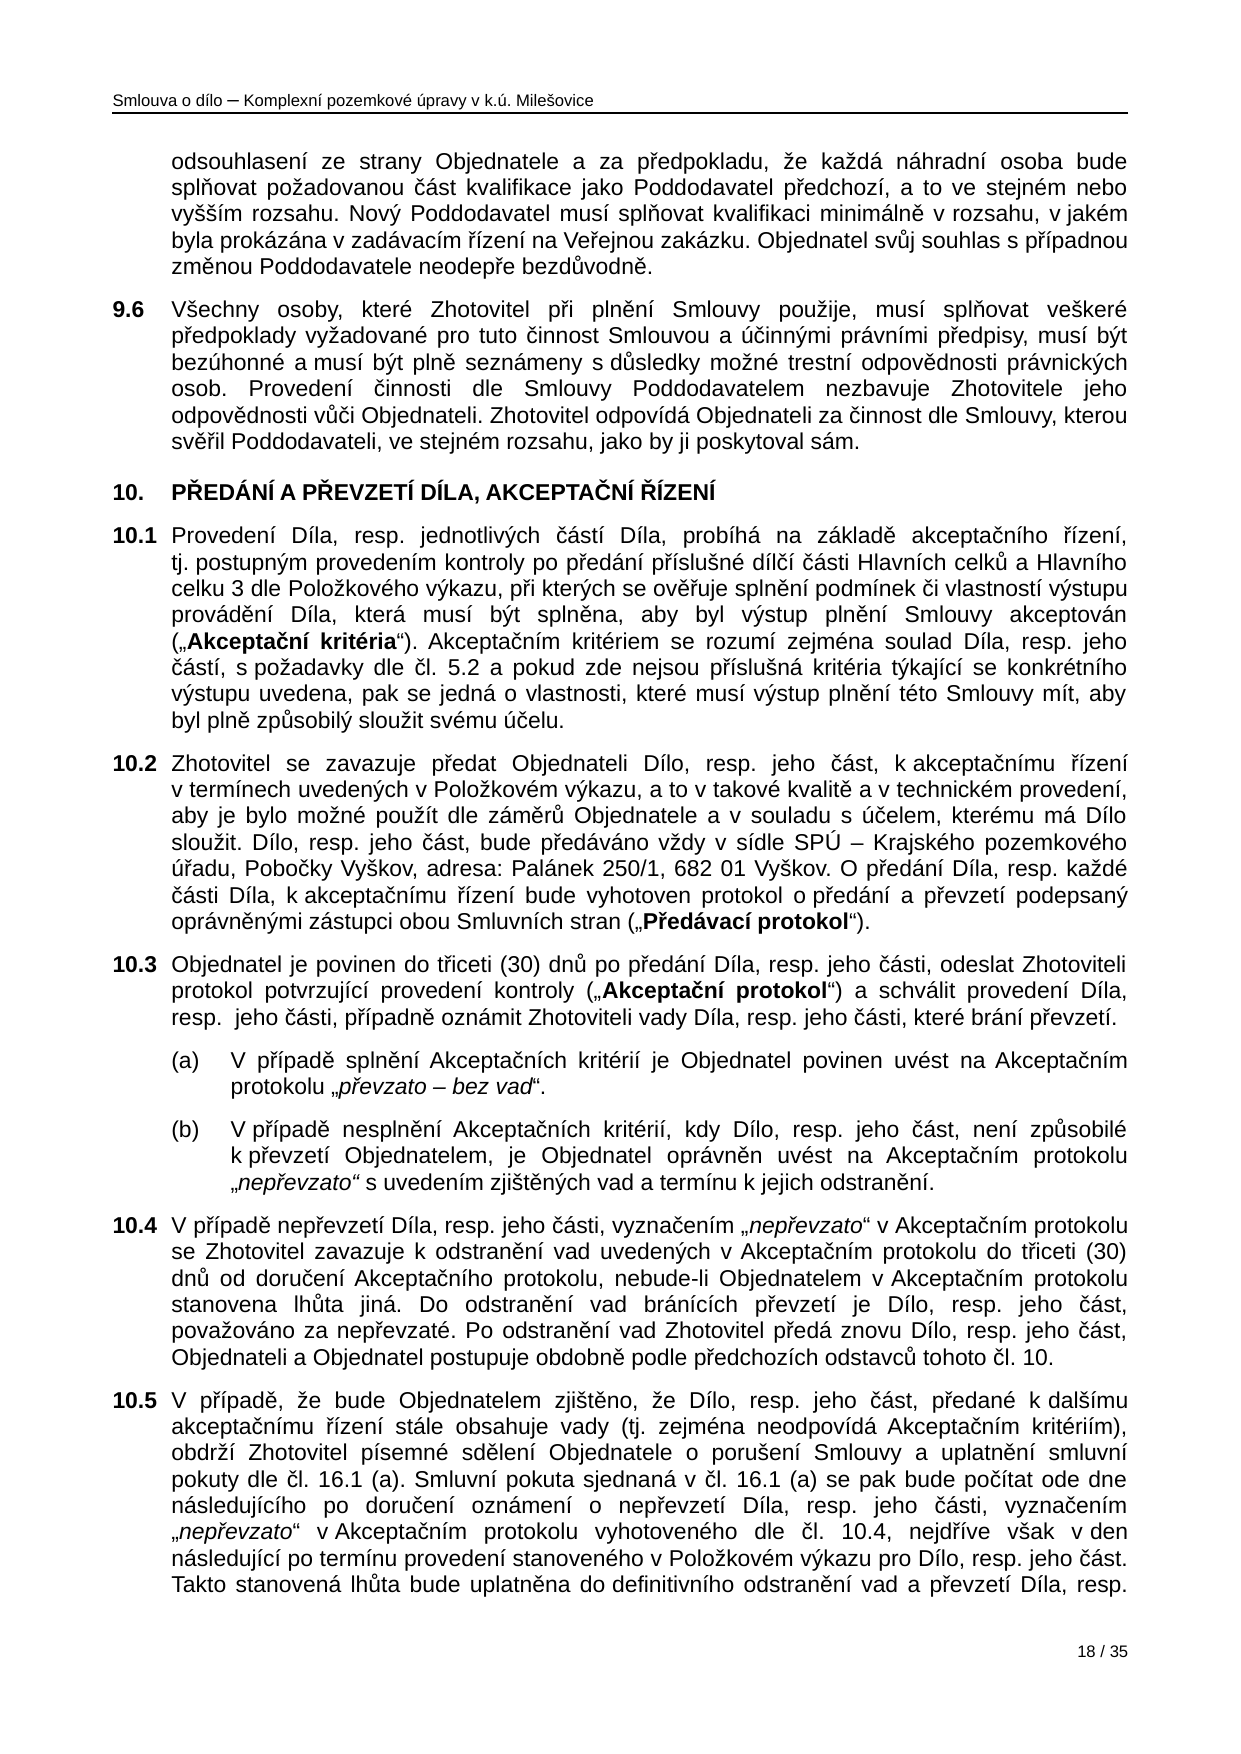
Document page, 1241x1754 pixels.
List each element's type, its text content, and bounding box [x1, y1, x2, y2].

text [112, 1387, 1128, 1597]
text V případě nepřevzetí Díla, resp. jeho části, vyznačením „nepřevzato“ v Akceptačním protokolu se Zhotovitel zavazuje k odstranění vad uvedených v Akceptačním protokolu do třiceti (30) dnů od doručení Akceptačního protokolu, nebude-li Objednatelem v Akceptačním protokolu stanovena lhůta jiná. Do odstranění vad bránících převzetí je Dílo, resp. jeho část, považováno za nepřevzaté. Po odstranění vad Zhotovitel předá znovu Dílo, resp. jeho část, Objednateli a Objednatel postupuje obdobně podle předchozích odstavců tohoto čl. 10. [112, 1212, 1128, 1370]
list V případě nesplnění Akceptačních kritérií, kdy Dílo, resp. jeho část, není způsobilé k převzetí Objednatelem, je Objednatel oprávněn uvést na Akceptačním protokolu „nepřevzato“ s uvedením zjištěných vad a termínu k jejich odstranění. [171, 1116, 1128, 1195]
text Předání a převzetí Díla, Akceptační řízení [112, 479, 1128, 506]
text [112, 148, 1128, 279]
text Zhotovitel se zavazuje předat Objednateli Dílo, resp. jeho část, k akceptačnímu řízení v termínech uvedených v Položkovém výkazu, a to v takové kvalitě a v technickém provedení, aby je bylo možné použít dle záměrů Objednatele a v souladu s účelem, kterému má Dílo sloužit. Dílo, resp. jeho část, bude předáváno vždy v sídle SPÚ – Krajského pozemkového úřadu, Pobočky Vyškov, adresa: Palánek 250/1, 682 01 Vyškov. O předání Díla, resp. každé části Díla, k akceptačnímu řízení bude vyhotoven protokol o předání a převzetí podepsaný oprávněnými zástupci obou Smluvních stran („Předávací protokol“). [112, 750, 1128, 934]
text Provedení Díla, resp. jednotlivých částí Díla, probíhá na základě akceptačního řízení, tj. postupným provedením kontroly po předání příslušné dílčí části Hlavních celků a Hlavního celku 3 dle Položkového výkazu, při kterých se ověřuje splnění podmínek či vlastností výstupu provádění Díla, která musí být splněna, aby byl výstup plnění Smlouvy akceptován („Akceptační kritéria“). Akceptačním kritériem se rozumí zejména soulad Díla, resp. jeho částí, s požadavky dle čl. 5.2 a pokud zde nejsou příslušná kritéria týkající se konkrétního výstupu uvedena, pak se jedná o vlastnosti, které musí výstup plnění této Smlouvy mít, aby byl plně způsobilý sloužit svému účelu. [112, 522, 1128, 733]
list V případě splnění Akceptačních kritérií je Objednatel povinen uvést na Akceptačním protokolu „převzato – bez vad“. [171, 1047, 1128, 1099]
text Objednatel je povinen do třiceti (30) dnů po předání Díla, resp. jeho části, odeslat Zhotoviteli protokol potvrzující provedení kontroly („Akceptační protokol“) a schválit provedení Díla, resp. jeho části, případně oznámit Zhotoviteli vady Díla, resp. jeho části, které brání převzetí. [112, 951, 1128, 1030]
text Všechny osoby, které Zhotovitel při plnění Smlouvy použije, musí splňovat veškeré předpoklady vyžadované pro tuto činnost Smlouvou a účinnými právními předpisy, musí být bezúhonné a musí být plně seznámeny s důsledky možné trestní odpovědnosti právnických osob. Provedení činnosti dle Smlouvy Poddodavatelem nezbavuje Zhotovitele jeho odpovědnosti vůči Objednateli. Zhotovitel odpovídá Objednateli za činnost dle Smlouvy, kterou svěřil Poddodavateli, ve stejném rozsahu, jako by ji poskytoval sám. [112, 296, 1128, 454]
